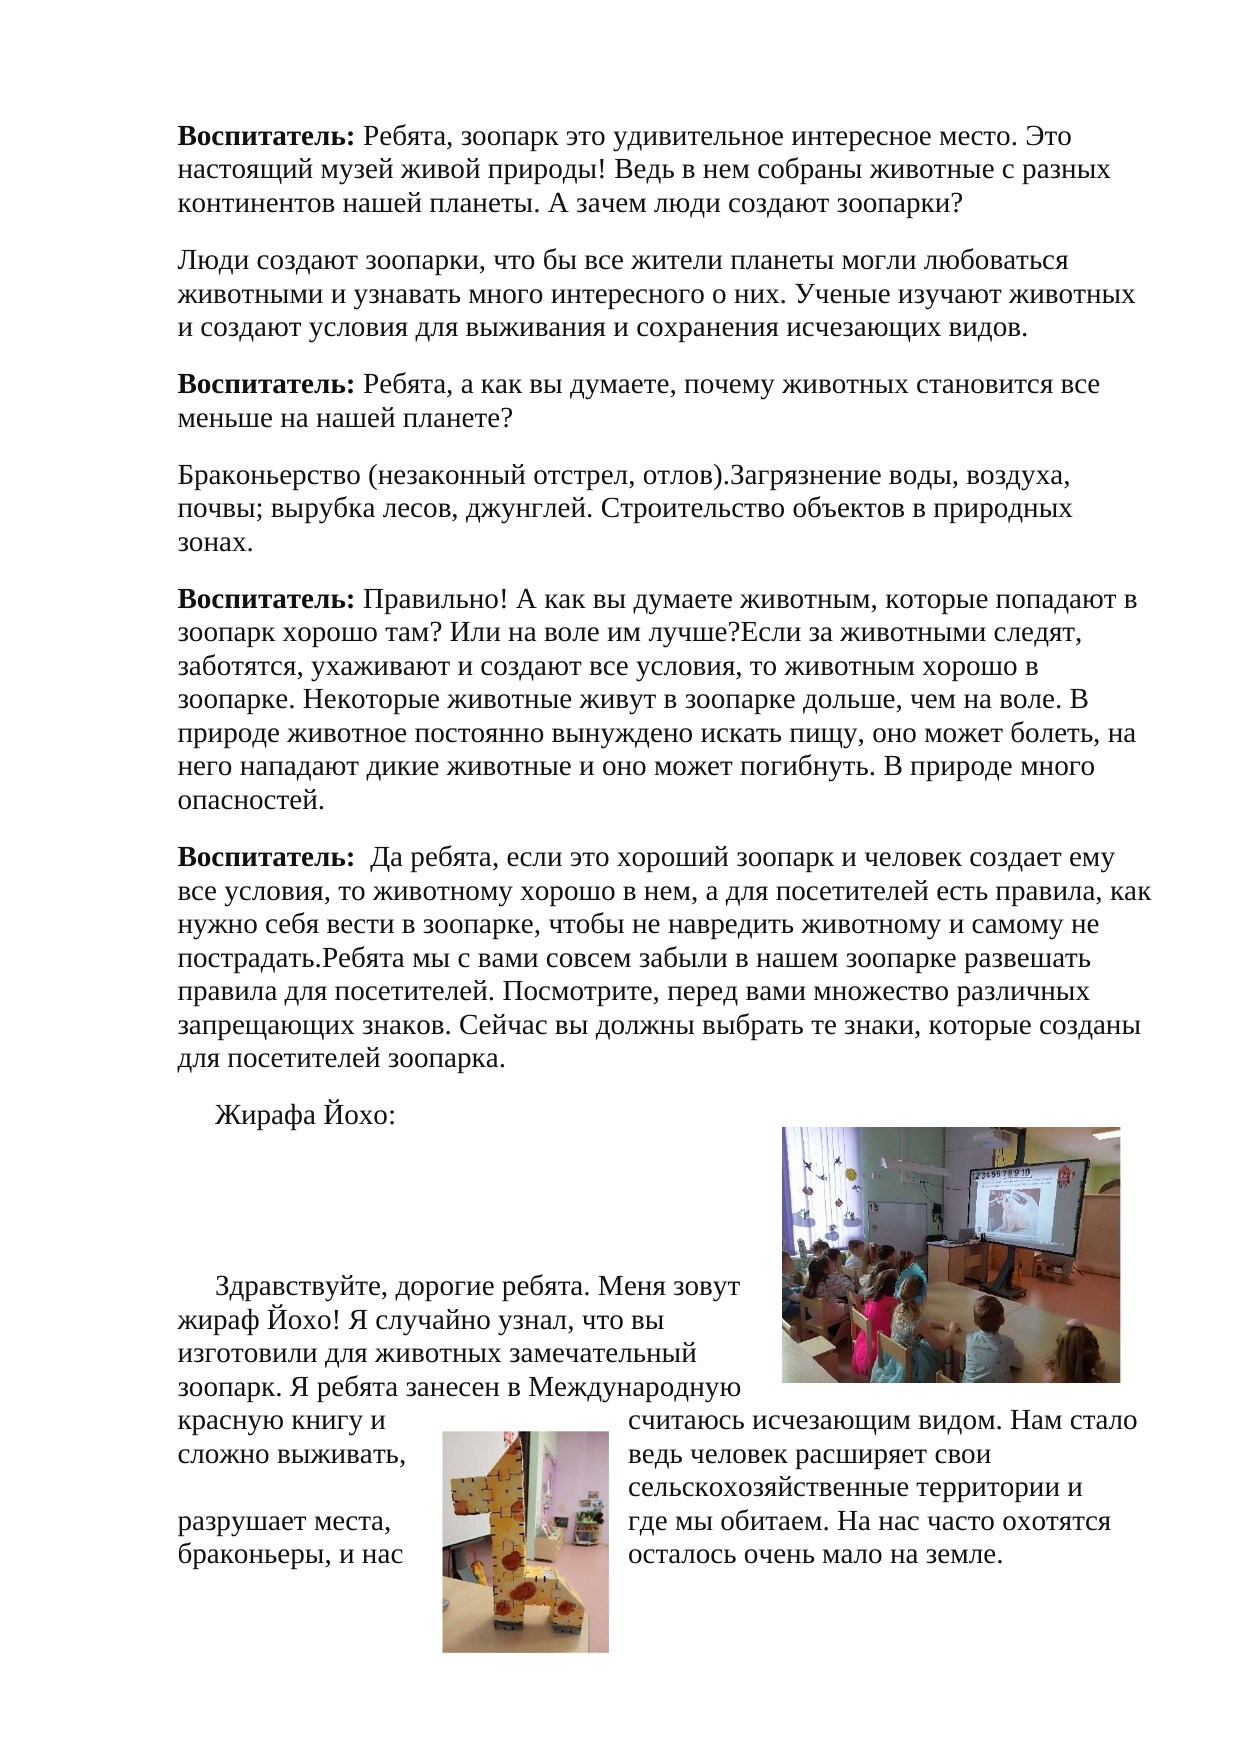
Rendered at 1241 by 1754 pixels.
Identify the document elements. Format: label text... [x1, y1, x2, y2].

text Жирафа Йохо: [177, 1097, 1152, 1131]
text Воспитатель: Правильно! А как вы думаете животным, которые попадают в зоопарк хорошо там? Или на воле им лучше?Если за животными следят, заботятся, ухаживают и создают все условия, то животным хорошо в зоопарке. Некоторые животные живут в зоопарке дольше, чем на воле. В природе животное постоянно вынуждено искать пищу, оно может болеть, на него нападают дикие животные и оно может погибнуть. В природе много опасностей. [177, 581, 1152, 816]
picture [782, 1127, 1121, 1383]
text Воспитатель: Да ребята, если это хороший зоопарк и человек создает ему все условия, то животному хорошо в нем, а для посетителей есть правила, как нужно себя вести в зоопарке, чтобы не навредить животному и самому не пострадать.Ребята мы с вами совсем забыли в нашем зоопарке развешать правила для посетителей. Посмотрите, перед вами множество различных запрещающих знаков. Сейчас вы должны выбрать те знаки, которые созданы для посетителей зоопарка. [177, 839, 1152, 1074]
text Воспитатель: Ребята, а как вы думаете, почему животных становится все меньше на нашей планете? [177, 366, 1152, 433]
text Браконьерство (незаконный отстрел, отлов).Загрязнение воды, воздуха, почвы; вырубка лесов, джунглей. Строительство объектов в природных зонах. [177, 457, 1152, 557]
text Здравствуйте, дорогие ребята. Меня зовут жираф Йохо! Я случайно узнал, что вы изготовили для животных замечательный зоопарк. Я ребята занесен в Международную красную книгу и считаюсь исчезающим видом. Нам стало сложно выживать, ведь человек расширяет свои сельскохозяйственные территории и разрушает места, где мы обитаем. На нас часто охотятся браконьеры, и нас осталось очень мало на земле. [177, 1268, 1152, 1570]
picture [443, 1432, 609, 1652]
text Люди создают зоопарки, что бы все жители планеты могли любоваться животными и узнавать много интересного о них. Ученые изучают животных и создают условия для выживания и сохранения исчезающих видов. [177, 242, 1152, 343]
text Воспитатель: Ребята, зоопарк это удивительное интересное место. Это настоящий музей живой природы! Ведь в нем собраны животные с разных континентов нашей планеты. А зачем люди создают зоопарки? [177, 118, 1152, 219]
